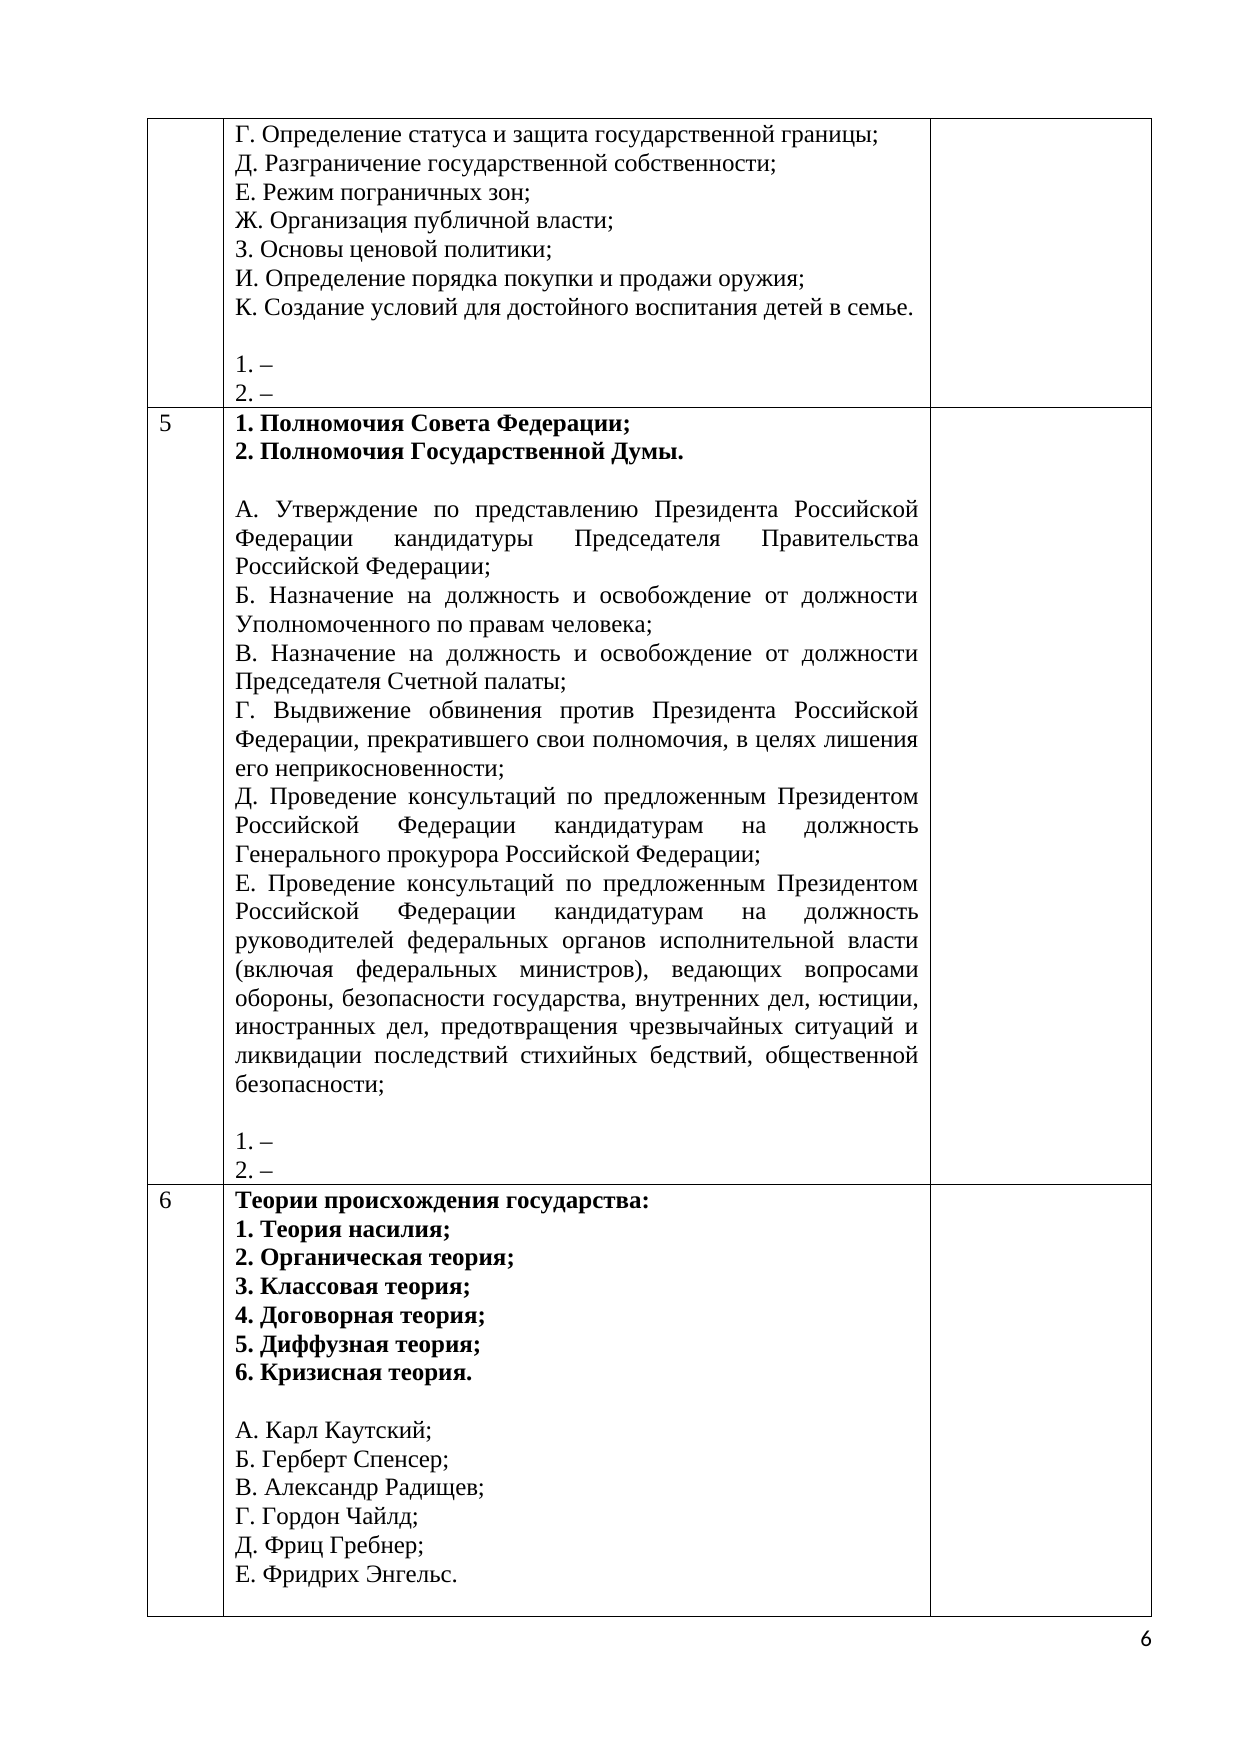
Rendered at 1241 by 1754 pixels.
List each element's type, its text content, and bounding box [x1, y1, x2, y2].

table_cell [224, 1185, 930, 1616]
table_cell 1. Полномочия Совета Федерации; 2. Полномочия Государственной Думы. А. Утверждение по представлению Президента Российской Федерации кандидатуры Председателя Правительства Российской Федерации; Б. Назначение на должность и освобождение от должности Уполномоченного по правам человека; В. Назначение на должность и освобождение от должности Председателя Счетной палаты; Г. Выдвижение обвинения против Президента Российской Федерации, прекратившего свои полномочия, в целях лишения его неприкосновенности; Д. Проведение консультаций по предложенным Президентом Российской Федерации кандидатурам на должность Генерального прокурора Российской Федерации; Е. Проведение консультаций по предложенным Президентом Российской Федерации кандидатурам на должность руководителей федеральных органов исполнительной власти (включая федеральных министров), ведающих вопросами обороны, безопасности государства, внутренних дел, юстиции, иностранных дел, предотвращения чрезвычайных ситуаций и ликвидации последствий стихийных бедствий, общественной безопасности; 1. – 2. – [224, 408, 930, 1184]
table_cell [931, 119, 1151, 407]
table_cell 4 [148, 119, 223, 407]
table_cell 5 [148, 408, 223, 1184]
table_cell 6 [148, 1185, 223, 1616]
table_cell [931, 1185, 1151, 1616]
table_cell [931, 408, 1151, 1184]
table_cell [224, 119, 930, 407]
